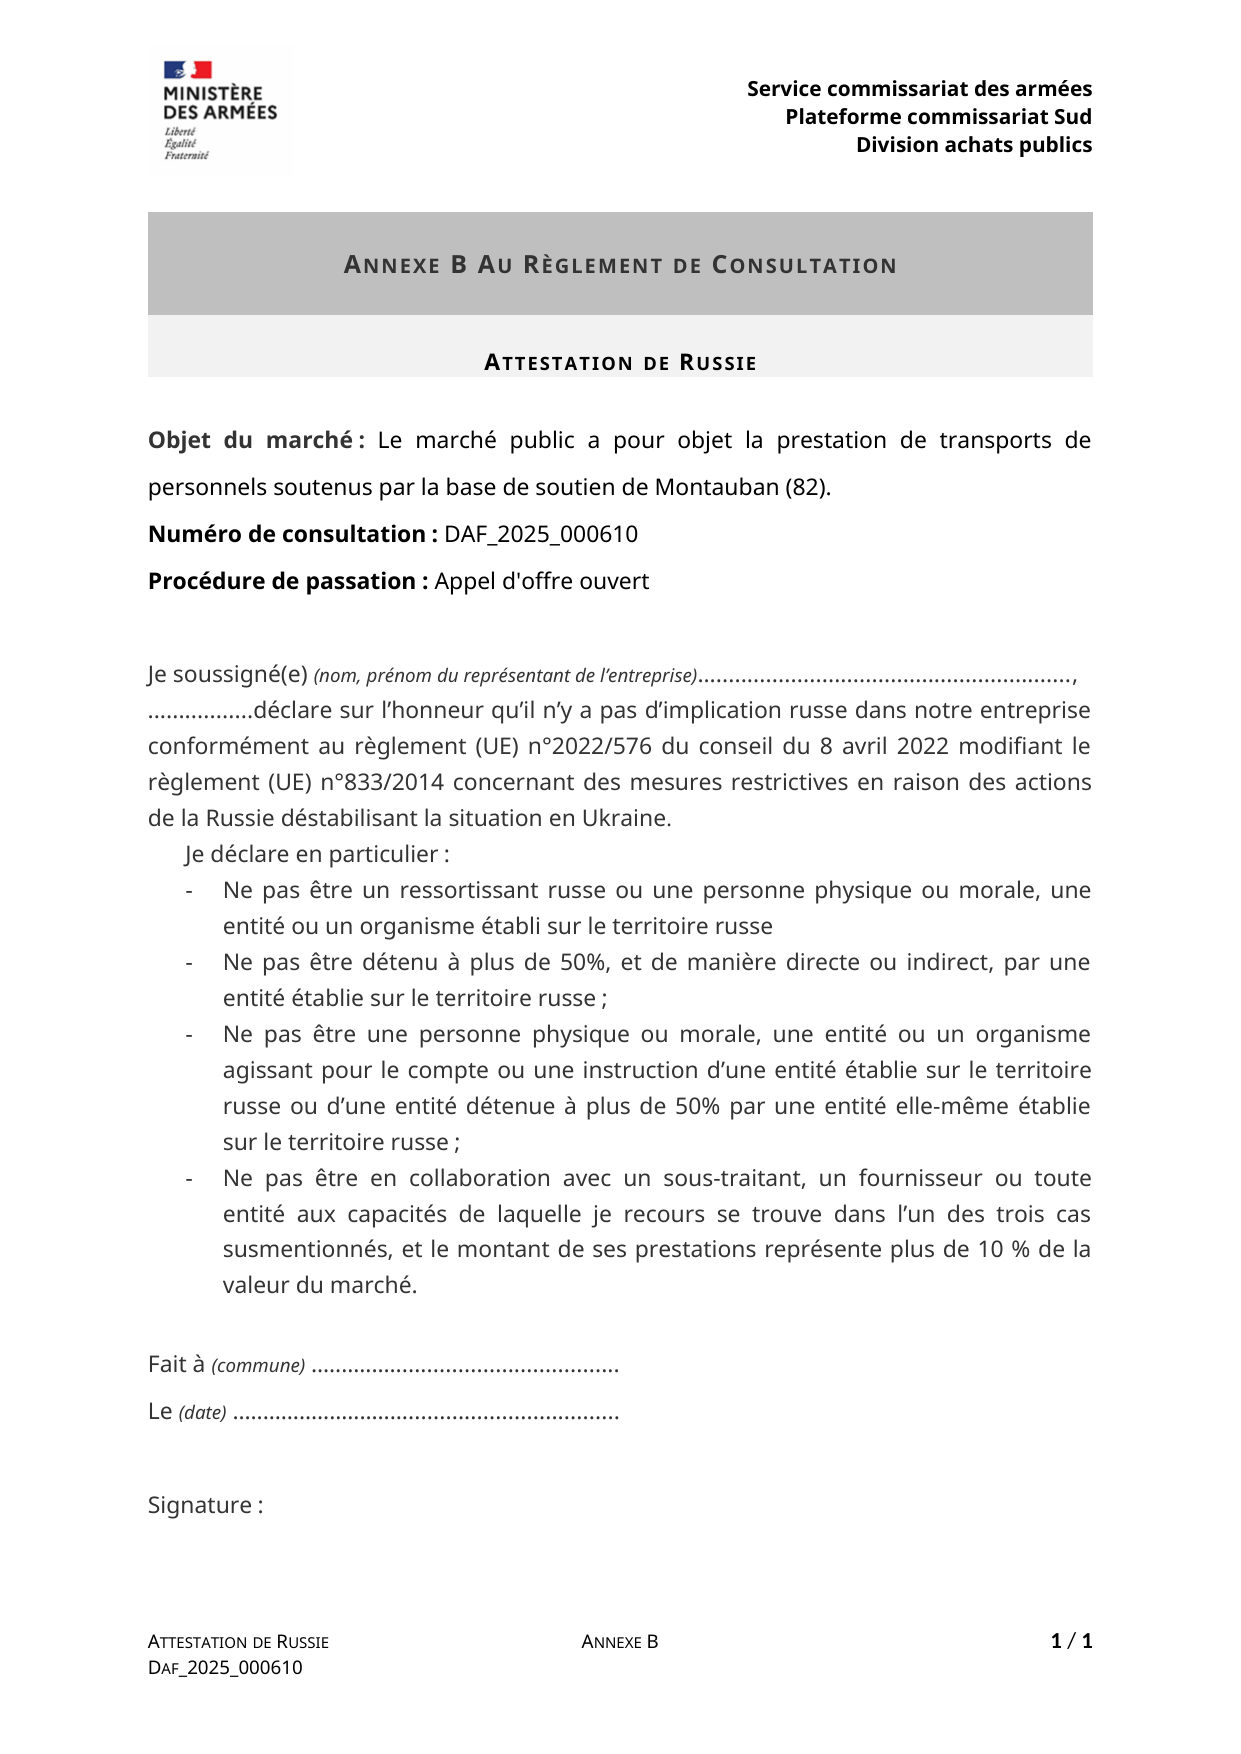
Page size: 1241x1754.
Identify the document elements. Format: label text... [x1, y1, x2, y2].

text Fait à (commune) [148, 1348, 1093, 1379]
text Je soussigné(e) (nom, prénom du représentant de l’entreprise) , déclare sur l’honneur qu’il n’y a pas d’implication russe dans notre entreprise conformément au règlement (UE) n°2022/576 du conseil du 8 avril 2022 modifiant le règlement (UE) n°833/2014 concernant des mesures restrictives en raison des actions de la Russie déstabilisant la situation en Ukraine. [148, 658, 1093, 833]
list Ne pas être un ressortissant russe ou une personne physique ou morale, une entité ou un organisme établi sur le territoire russe [185, 874, 1093, 941]
text Procédure de passation : Appel d'offre ouvert [148, 565, 1093, 596]
text Je déclare en particulier : [148, 838, 1093, 869]
list Ne pas être en collaboration avec un sous-traitant, un fournisseur ou toute entité aux capacités de laquelle je recours se trouve dans l’un des trois cas susmentionnés, et le montant de ses prestations représente plus de 10 % de la valeur du marché. [185, 1162, 1093, 1301]
text Signature : [148, 1488, 1093, 1520]
text Attestation de Russie [148, 346, 1093, 377]
list Ne pas être une personne physique ou morale, une entité ou un organisme agissant pour le compte ou une instruction d’une entité établie sur le territoire russe ou d’une entité détenue à plus de 50% par une entité elle-même établie sur le territoire russe ; [185, 1018, 1093, 1157]
text Objet du marché : Le marché public a pour objet la prestation de transports de personnels soutenus par la base de soutien de Montauban (82). [148, 424, 1093, 502]
subtitle Annexe B Au Règlement de Consultation [148, 247, 1093, 281]
text Numéro de consultation : DAF_2025_000610 [148, 518, 1093, 549]
list Ne pas être détenu à plus de 50%, et de manière directe ou indirect, par une entité établie sur le territoire russe ; [185, 946, 1093, 1013]
text Le (date) [148, 1395, 1093, 1426]
picture [147, 44, 294, 176]
